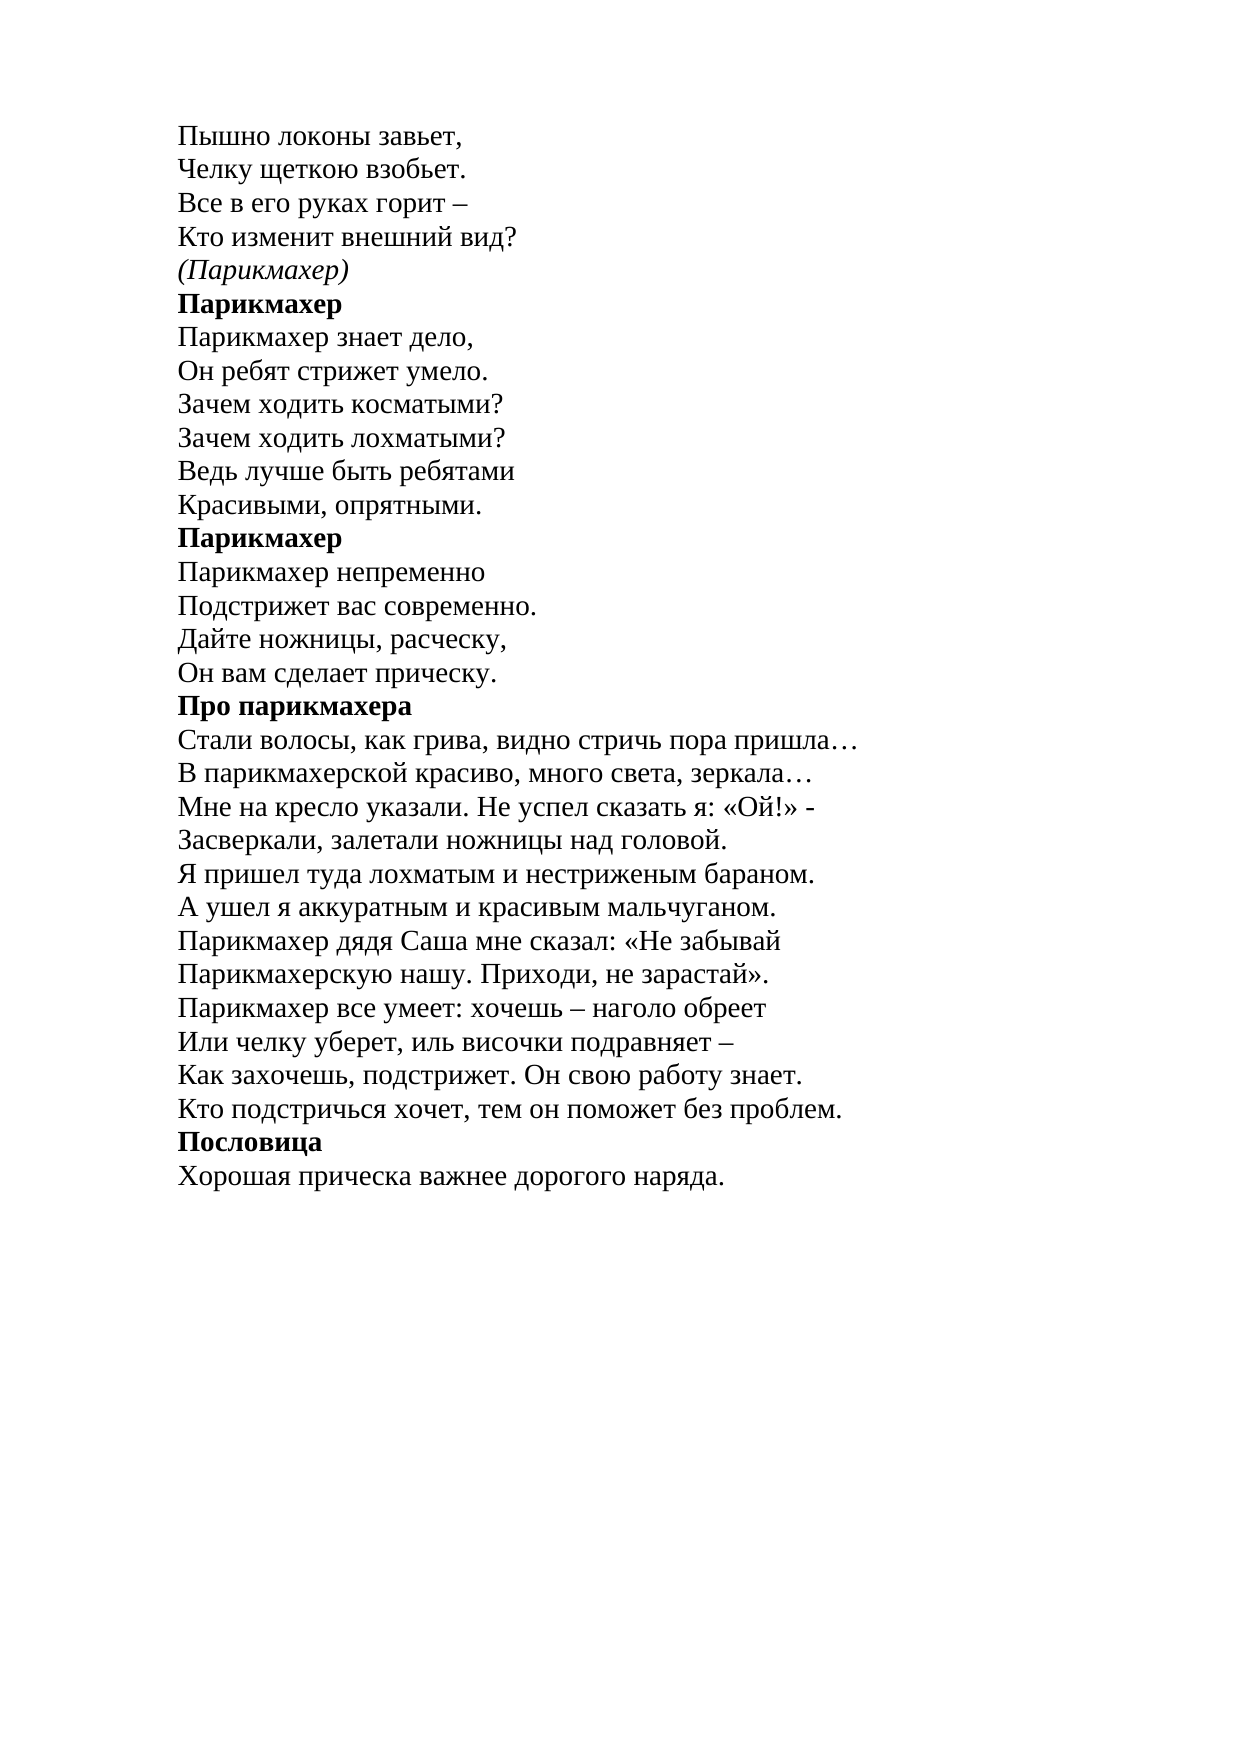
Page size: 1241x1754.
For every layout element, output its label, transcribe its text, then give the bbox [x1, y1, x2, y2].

text Как захочешь, подстрижет. Он свою работу знает. [177, 1057, 1167, 1091]
text Пышно локоны завьет, [177, 118, 1167, 152]
text Парикмахер дядя Саша мне сказал: «Не забывай [177, 923, 1167, 957]
text Стали волосы, как грива, видно стричь пора пришла… [177, 722, 1167, 755]
text Парикмахерскую нашу. Приходи, не зарастай». [177, 957, 1167, 990]
text Дайте ножницы, расческу, [177, 621, 1167, 655]
text Парикмахер все умеет: хочешь – наголо обреет [177, 990, 1167, 1024]
text Подстрижет вас современно. [177, 588, 1167, 621]
text Про парикмахера [177, 688, 1167, 722]
text Засверкали, залетали ножницы над головой. [177, 822, 1167, 856]
text Парикмахер непременно [177, 554, 1167, 588]
text Мне на кресло указали. Не успел сказать я: «Ой!» - [177, 789, 1167, 822]
text Или челку уберет, иль височки подравняет – [177, 1024, 1167, 1057]
text Ведь лучше быть ребятами [177, 453, 1167, 487]
text Хорошая прическа важнее дорогого наряда. [177, 1158, 1167, 1191]
text Зачем ходить лохматыми? [177, 420, 1167, 453]
text Парикмахер [177, 286, 1167, 319]
text Он ребят стрижет умело. [177, 353, 1167, 386]
text Красивыми, опрятными. [177, 487, 1167, 521]
text (Парикмахер) [177, 252, 1167, 286]
text Пословица [177, 1124, 1167, 1158]
text В парикмахерской красиво, много света, зеркала… [177, 755, 1167, 789]
text Он вам сделает прическу. [177, 655, 1167, 688]
text Парикмахер [177, 521, 1167, 554]
text Кто изменит внешний вид? [177, 219, 1167, 252]
text Зачем ходить косматыми? [177, 386, 1167, 420]
text А ушел я аккуратным и красивым мальчуганом. [177, 889, 1167, 923]
text Все в его руках горит – [177, 185, 1167, 219]
text Я пришел туда лохматым и нестриженым бараном. [177, 856, 1167, 889]
text Кто подстричься хочет, тем он поможет без проблем. [177, 1091, 1167, 1124]
text Парикмахер знает дело, [177, 319, 1167, 353]
text Челку щеткою взобьет. [177, 152, 1167, 185]
